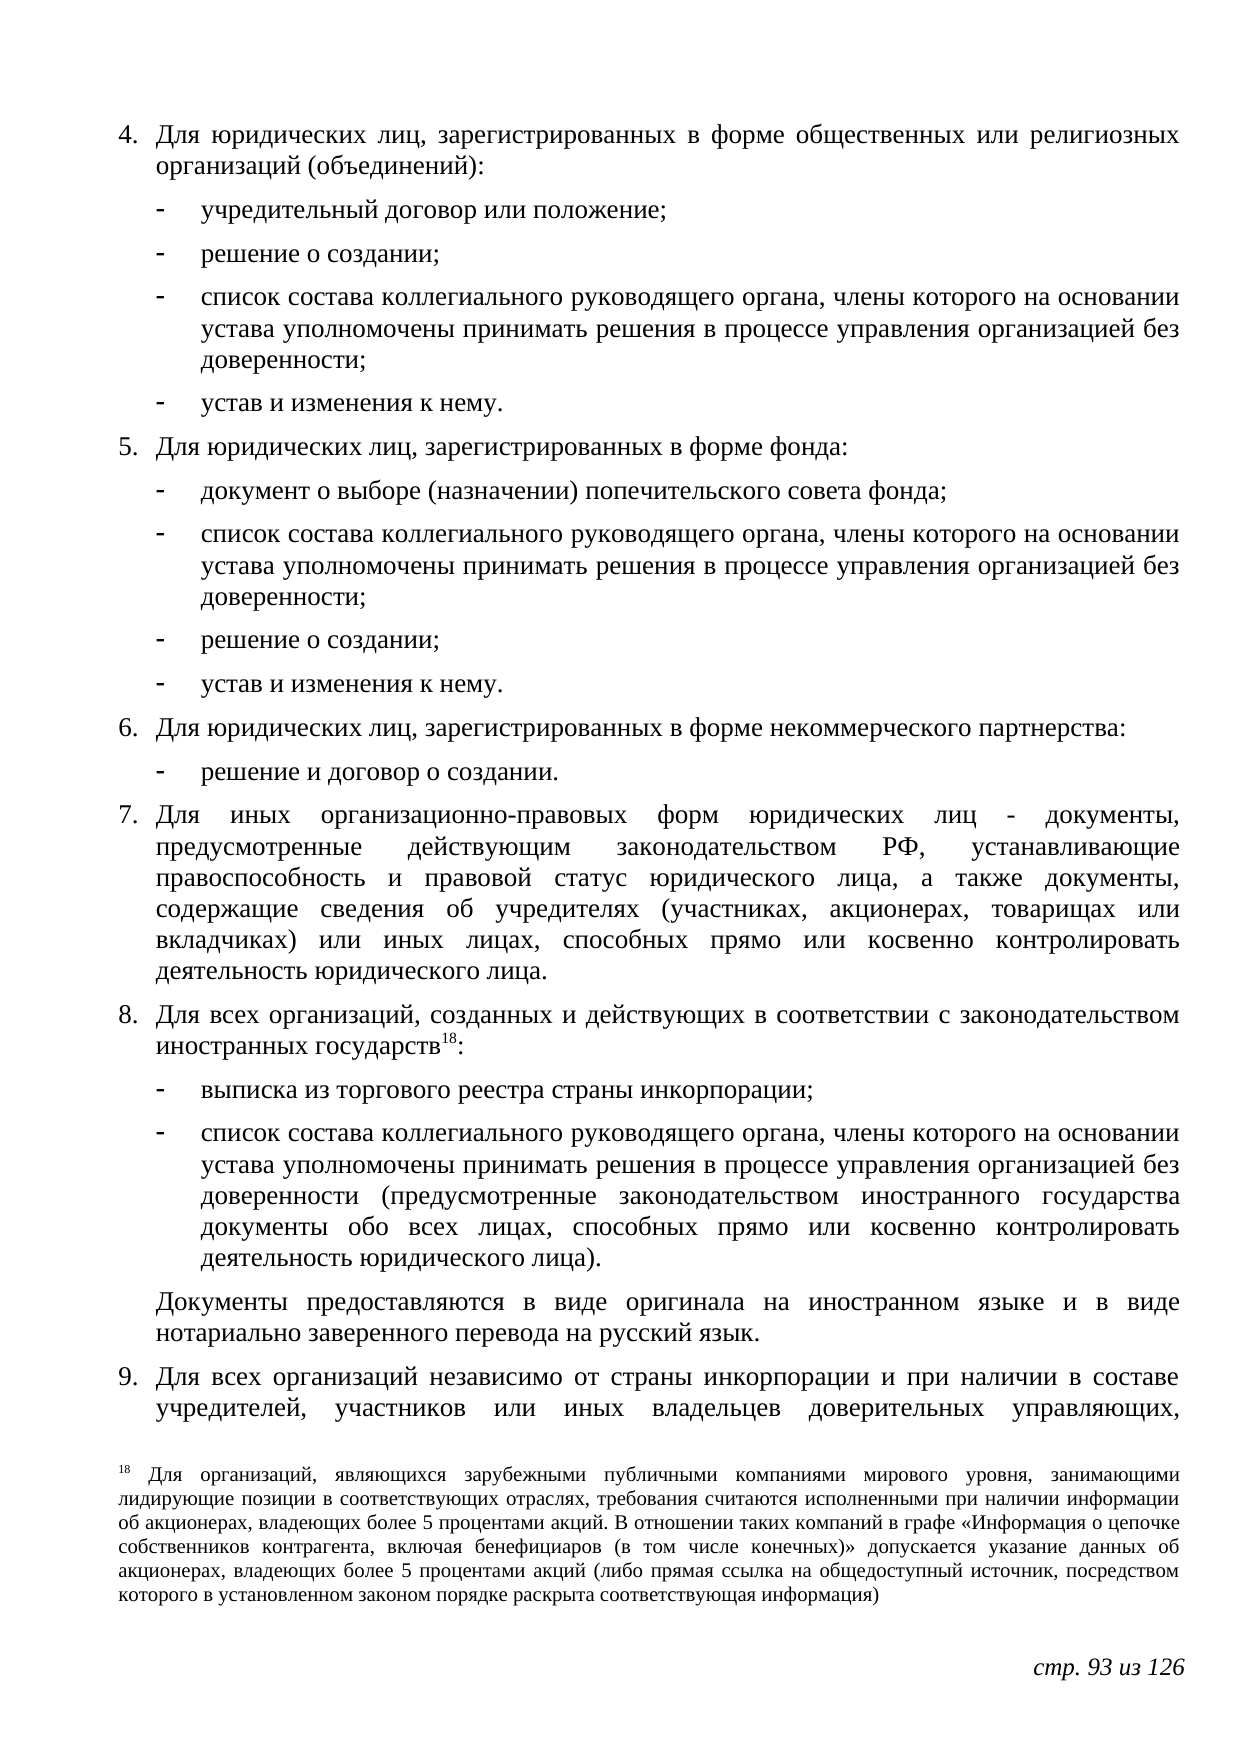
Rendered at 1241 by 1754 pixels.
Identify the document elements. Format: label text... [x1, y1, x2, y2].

list решение и договор о создании. [156, 755, 1181, 786]
list устав и изменения к нему. [156, 667, 1181, 699]
text Документы предоставляются в виде оригинала на иностранном языке и в виде нотариально заверенного перевода на русский язык. [156, 1285, 1181, 1347]
list решение о создании; [156, 237, 1181, 268]
list список состава коллегиального руководящего органа, члены которого на основании устава уполномочены принимать решения в процессе управления организацией без доверенности (предусмотренные законодательством иностранного государства документы обо всех лицах, способных прямо или косвенно контролировать деятельность юридического лица). [156, 1116, 1181, 1272]
list Для иных организационно-правовых форм юридических лиц - документы, предусмотренные действующим законодательством РФ, устанавливающие правоспособность и правовой статус юридического лица, а также документы, содержащие сведения об учредителях (участниках, акционерах, товарищах или вкладчиках) или иных лицах, способных прямо или косвенно контролировать деятельность юридического лица. [118, 798, 1181, 985]
list устав и изменения к нему. [156, 386, 1181, 418]
list выписка из торгового реестра страны инкорпорации; [156, 1073, 1181, 1104]
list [118, 1359, 1181, 1422]
list документ о выборе (назначении) попечительского совета фонда; [156, 474, 1181, 505]
list Для юридических лиц, зарегистрированных в форме некоммерческого партнерства: [118, 711, 1181, 742]
list Для всех организаций, созданных и действующих в соответствии с законодательством иностранных государств: [118, 998, 1181, 1060]
list Для юридических лиц, зарегистрированных в форме фонда: [118, 430, 1181, 461]
list решение о создании; [156, 624, 1181, 655]
list Для юридических лиц, зарегистрированных в форме общественных или религиозных организаций (объединений): [118, 118, 1181, 180]
list учредительный договор или положение; [156, 193, 1181, 224]
